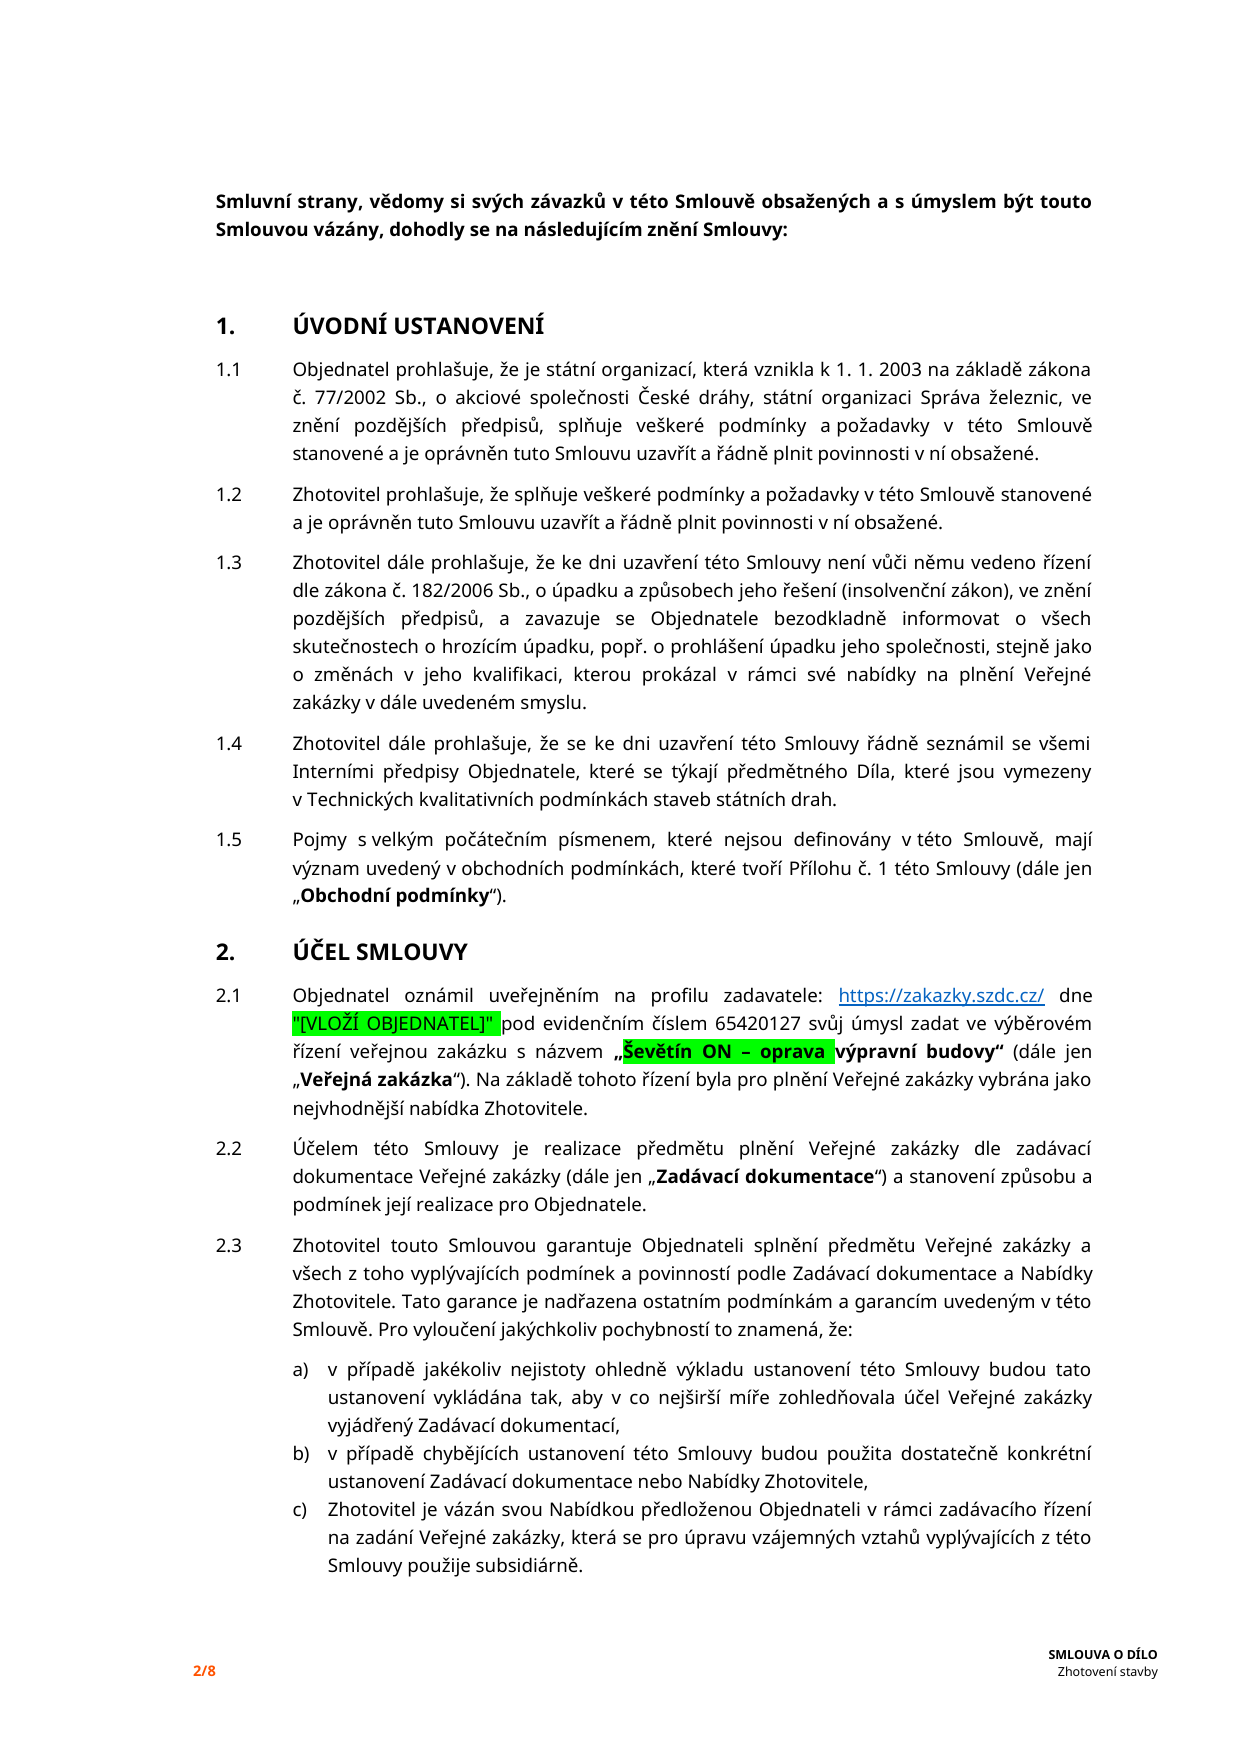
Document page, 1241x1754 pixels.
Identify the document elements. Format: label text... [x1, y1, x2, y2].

text v případě jakékoliv nejistoty ohledně výkladu ustanovení této Smlouvy budou tato ustanovení vykládána tak, aby v co nejširší míře zohledňovala účel Veřejné zakázky vyjádřený Zadávací dokumentací, [292, 1356, 1093, 1438]
text Smluvní strany, vědomy si svých závazků v této Smlouvě obsažených a s úmyslem být touto Smlouvou vázány, dohodly se na následujícím znění Smlouvy: [216, 188, 1093, 242]
text Zhotovitel touto Smlouvou garantuje Objednateli splnění předmětu Veřejné zakázky a všech z toho vyplývajících podmínek a povinností podle Zadávací dokumentace a Nabídky Zhotovitele. Tato garance je nadřazena ostatním podmínkám a garancím uvedeným v této Smlouvě. Pro vyloučení jakýchkoliv pochybností to znamená, že: [216, 1232, 1093, 1341]
text ÚVODNÍ USTANOVENÍ [216, 309, 1093, 341]
text Zhotovitel je vázán svou Nabídkou předloženou Objednateli v rámci zadávacího řízení na zadání Veřejné zakázky, která se pro úpravu vzájemných vztahů vyplývajících z této Smlouvy použije subsidiárně. [292, 1497, 1093, 1578]
text Objednatel oznámil uveřejněním na profilu zadavatele: https://zakazky.szdc.cz/ dne pod evidenčním číslem 65420127 svůj úmysl zadat ve výběrovém řízení veřejnou zakázku s názvem „Ševětín ON – oprava výpravní budovy“ (dále jen „Veřejná zakázka“). Na základě tohoto řízení byla pro plnění Veřejné zakázky vybrána jako nejvhodnější nabídka Zhotovitele. [216, 983, 1093, 1120]
text Zhotovitel prohlašuje, že splňuje veškeré podmínky a požadavky v této Smlouvě stanovené a je oprávněn tuto Smlouvu uzavřít a řádně plnit povinnosti v ní obsažené. [216, 481, 1093, 534]
text Účelem této Smlouvy je realizace předmětu plnění Veřejné zakázky dle zadávací dokumentace Veřejné zakázky (dále jen „Zadávací dokumentace“) a stanovení způsobu a podmínek její realizace pro Objednatele. [216, 1135, 1093, 1217]
text Objednatel prohlašuje, že je státní organizací, která vznikla k 1. 1. 2003 na základě zákona č. 77/2002 Sb., o akciové společnosti České dráhy, státní organizaci Správa železnic, ve znění pozdějších předpisů, splňuje veškeré podmínky a požadavky v této Smlouvě stanovené a je oprávněn tuto Smlouvu uzavřít a řádně plnit povinnosti v ní obsažené. [216, 356, 1093, 466]
text Pojmy s velkým počátečním písmenem, které nejsou definovány v této Smlouvě, mají význam uvedený v obchodních podmínkách, které tvoří Přílohu č. 1 této Smlouvy (dále jen „Obchodní podmínky“). [216, 827, 1093, 908]
text Zhotovitel dále prohlašuje, že ke dni uzavření této Smlouvy není vůči němu vedeno řízení dle zákona č. 182/2006 Sb., o úpadku a způsobech jeho řešení (insolvenční zákon), ve znění pozdějších předpisů, a zavazuje se Objednatele bezodkladně informovat o všech skutečnostech o hrozícím úpadku, popř. o prohlášení úpadku jeho společnosti, stejně jako o změnách v jeho kvalifikaci, kterou prokázal v rámci své nabídky na plnění Veřejné zakázky v dále uvedeném smyslu. [216, 549, 1093, 715]
text v případě chybějících ustanovení této Smlouvy budou použita dostatečně konkrétní ustanovení Zadávací dokumentace nebo Nabídky Zhotovitele, [292, 1441, 1093, 1494]
text ÚČEL SMLOUVY [216, 936, 1093, 967]
text Zhotovitel dále prohlašuje, že se ke dni uzavření této Smlouvy řádně seznámil se všemi Interními předpisy Objednatele, které se týkají předmětného Díla, které jsou vymezeny v Technických kvalitativních podmínkách staveb státních drah. [216, 730, 1093, 812]
